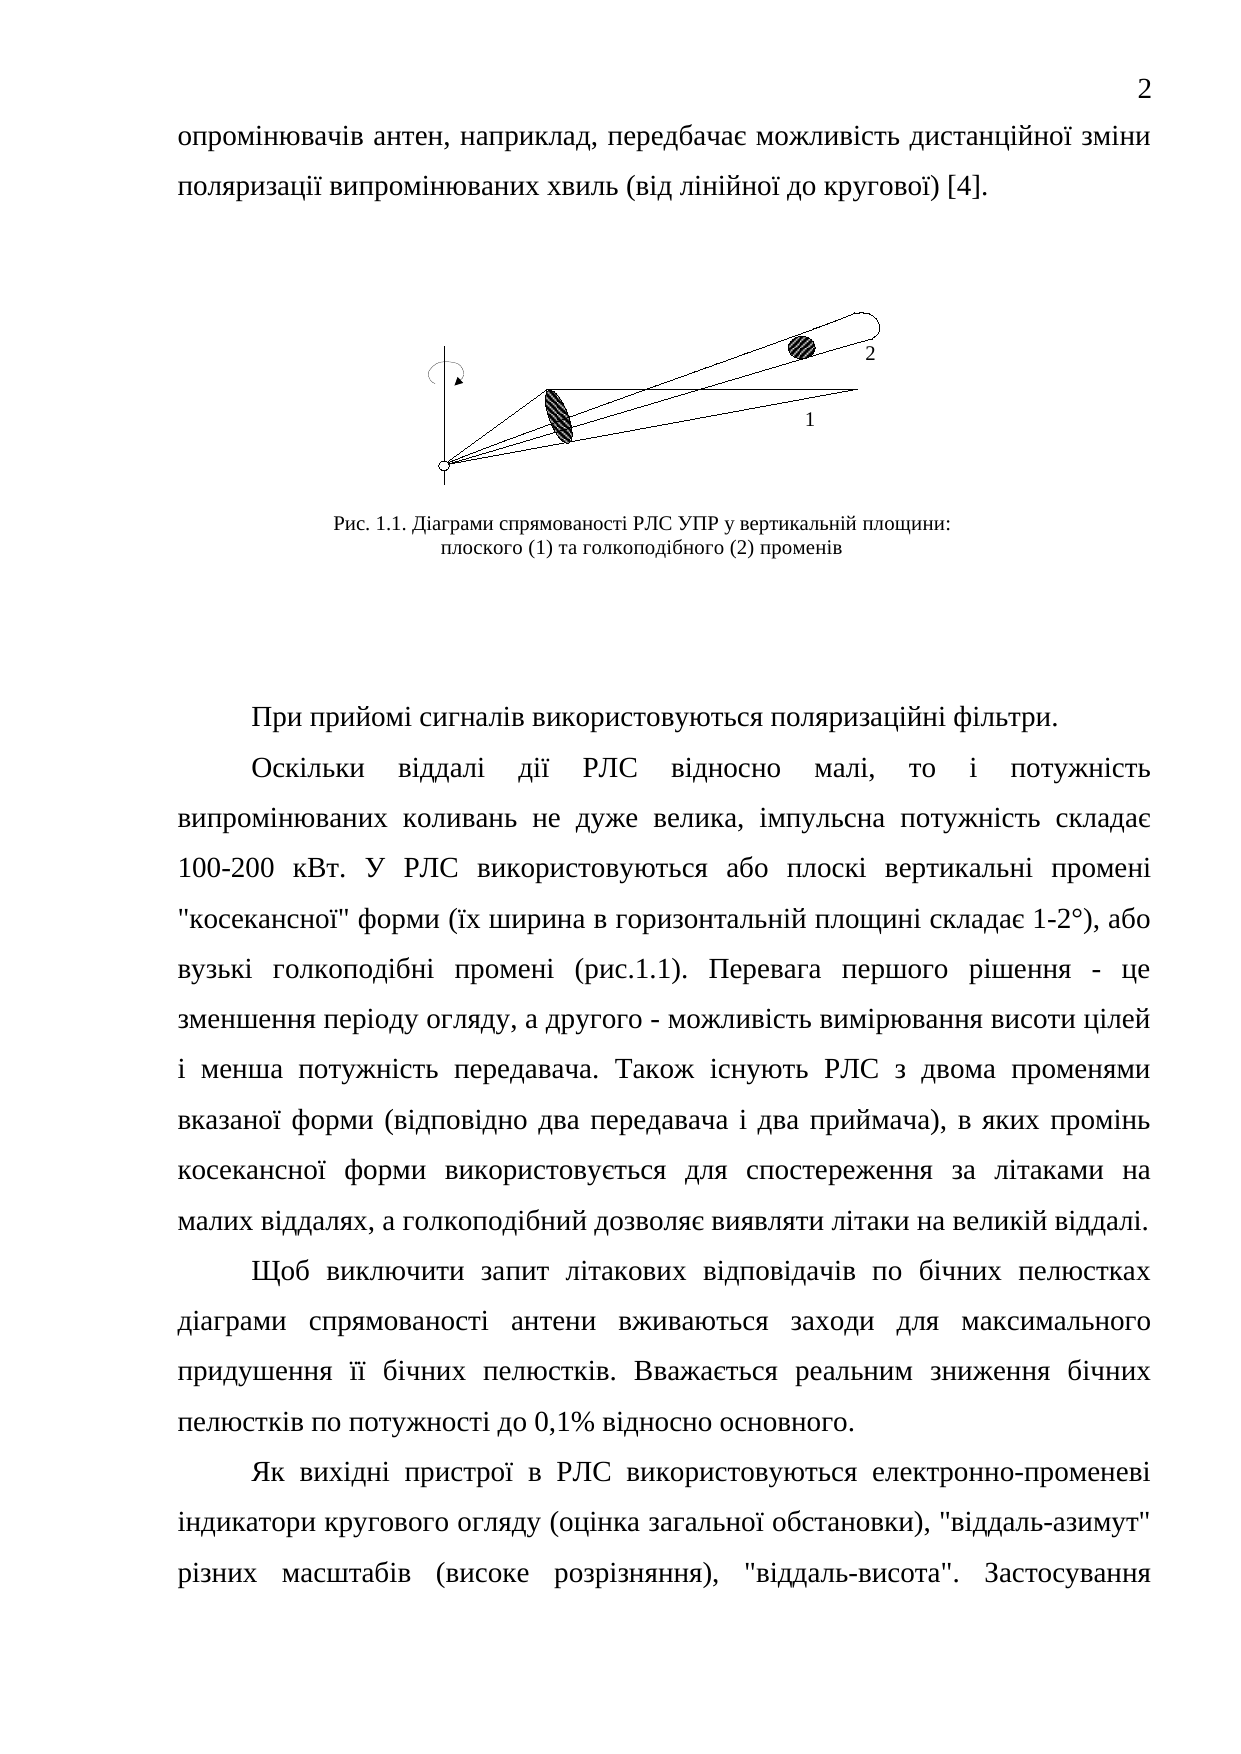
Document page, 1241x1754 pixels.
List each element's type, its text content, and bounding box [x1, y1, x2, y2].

picture [789, 336, 816, 358]
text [177, 118, 1152, 202]
text Оскільки віддалі дії РЛС відносно малі, то і потужність випромінюваних коливань не дуже велика, імпульсна потужність складає 100-200 кВт. У РЛС використовуються або плоскі вертикальні промені "косекансної" форми (їх ширина в горизонтальній площині складає 1-2°), або вузькі голкоподібні промені (рис.1.1). Перевага першого рішення - це зменшення періоду огляду, а другого - можливість вимірювання висоти цілей і менша потужність передавача. Також існують РЛС з двома променями вказаної форми (відповідно два передавача і два приймача), в яких промінь косекансної форми використовується для спостереження за літаками на малих віддалях, а голкоподібний дозволяє виявляти літаки на великій віддалі. [177, 750, 1152, 1236]
picture [545, 390, 573, 443]
text При прийомі сигналів використовуються поляризаційні фільтри. [177, 699, 1152, 733]
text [177, 1454, 1152, 1588]
text Щоб виключити запит літакових відповідачів по бічних пелюстках діаграми спрямованості антени вживаються заходи для максимального придушення її бічних пелюстків. Вважається реальним зниження бічних пелюстків по потужності до 0,1% відносно основного. [177, 1253, 1152, 1437]
